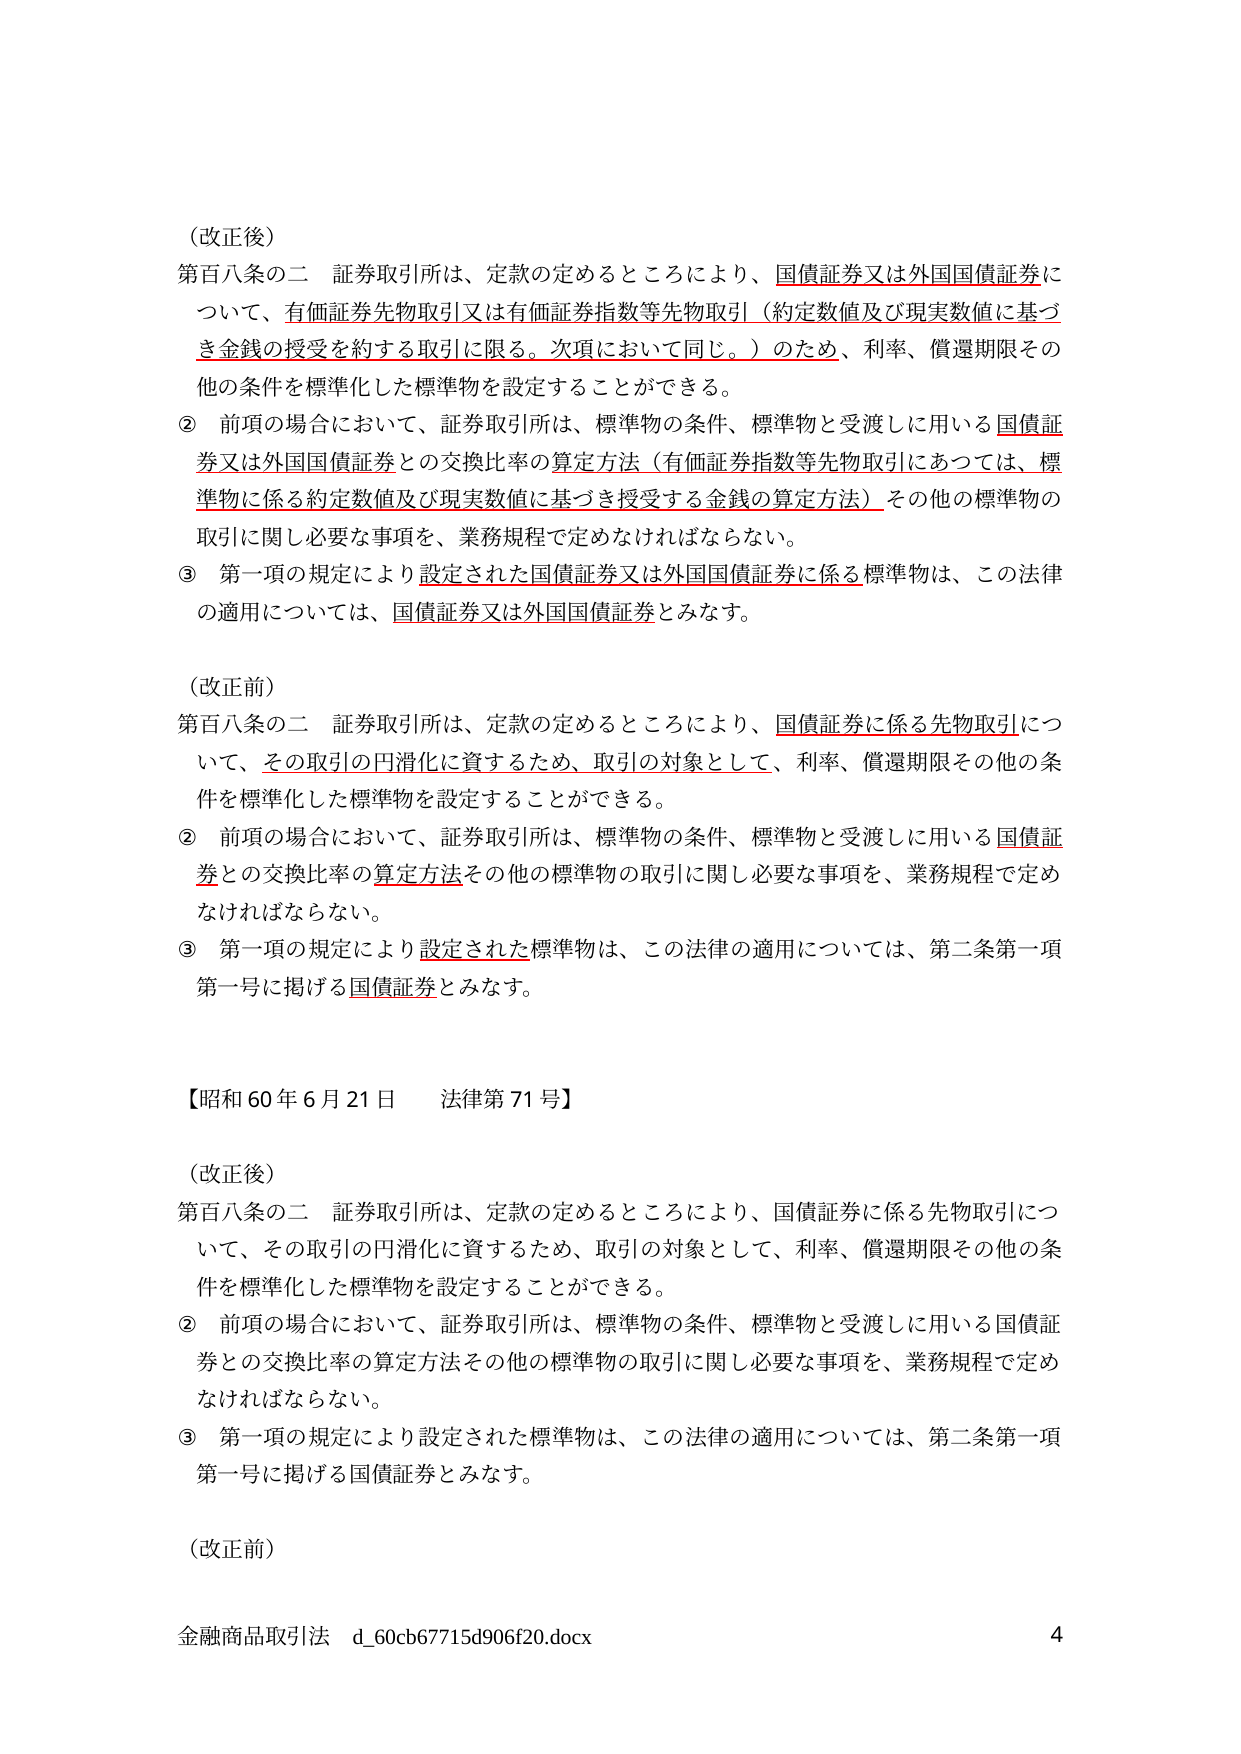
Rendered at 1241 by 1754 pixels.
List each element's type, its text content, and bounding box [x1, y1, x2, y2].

text ② 前項の場合において、証券取引所は、標準物の条件、標準物と受渡しに用いる国債証券又は外国国債証券との交換比率の算定方法（有価証券指数等先物取引にあつては、標準物に係る約定数値及び現実数値に基づき授受する金銭の算定方法）その他の標準物の取引に関し必要な事項を、業務規程で定めなければならない。 [177, 404, 1063, 554]
text 【昭和60年6月21日 法律第71号】 [177, 1079, 1063, 1117]
text ② 前項の場合において、証券取引所は、標準物の条件、標準物と受渡しに用いる国債証券との交換比率の算定方法その他の標準物の取引に関し必要な事項を、業務規程で定めなければならない。 [177, 1304, 1063, 1417]
text 第百八条の二 証券取引所は、定款の定めるところにより、国債証券又は外国国債証券について、有価証券先物取引又は有価証券指数等先物取引（約定数値及び現実数値に基づき金銭の授受を約する取引に限る。次項において同じ。）のため、利率、償還期限その他の条件を標準化した標準物を設定することができる。 [177, 254, 1063, 404]
text ③ 第一項の規定により設定された標準物は、この法律の適用については、第二条第一項第一号に掲げる国債証券とみなす。 [177, 929, 1063, 1004]
text ③ 第一項の規定により設定された標準物は、この法律の適用については、第二条第一項第一号に掲げる国債証券とみなす。 [177, 1417, 1063, 1492]
text ② 前項の場合において、証券取引所は、標準物の条件、標準物と受渡しに用いる国債証券との交換比率の算定方法その他の標準物の取引に関し必要な事項を、業務規程で定めなければならない。 [177, 817, 1063, 929]
text （改正後） [177, 1154, 1063, 1192]
text ③ 第一項の規定により設定された国債証券又は外国国債証券に係る標準物は、この法律の適用については、国債証券又は外国国債証券とみなす。 [177, 554, 1063, 629]
text （改正後） [177, 217, 1063, 254]
text 第百八条の二 証券取引所は、定款の定めるところにより、国債証券に係る先物取引について、その取引の円滑化に資するため、取引の対象として、利率、償還期限その他の条件を標準化した標準物を設定することができる。 [177, 704, 1063, 817]
text 第百八条の二 証券取引所は、定款の定めるところにより、国債証券に係る先物取引について、その取引の円滑化に資するため、取引の対象として、利率、償還期限その他の条件を標準化した標準物を設定することができる。 [177, 1192, 1063, 1304]
text （改正前） [177, 667, 1063, 704]
text （改正前） [177, 1529, 1063, 1567]
